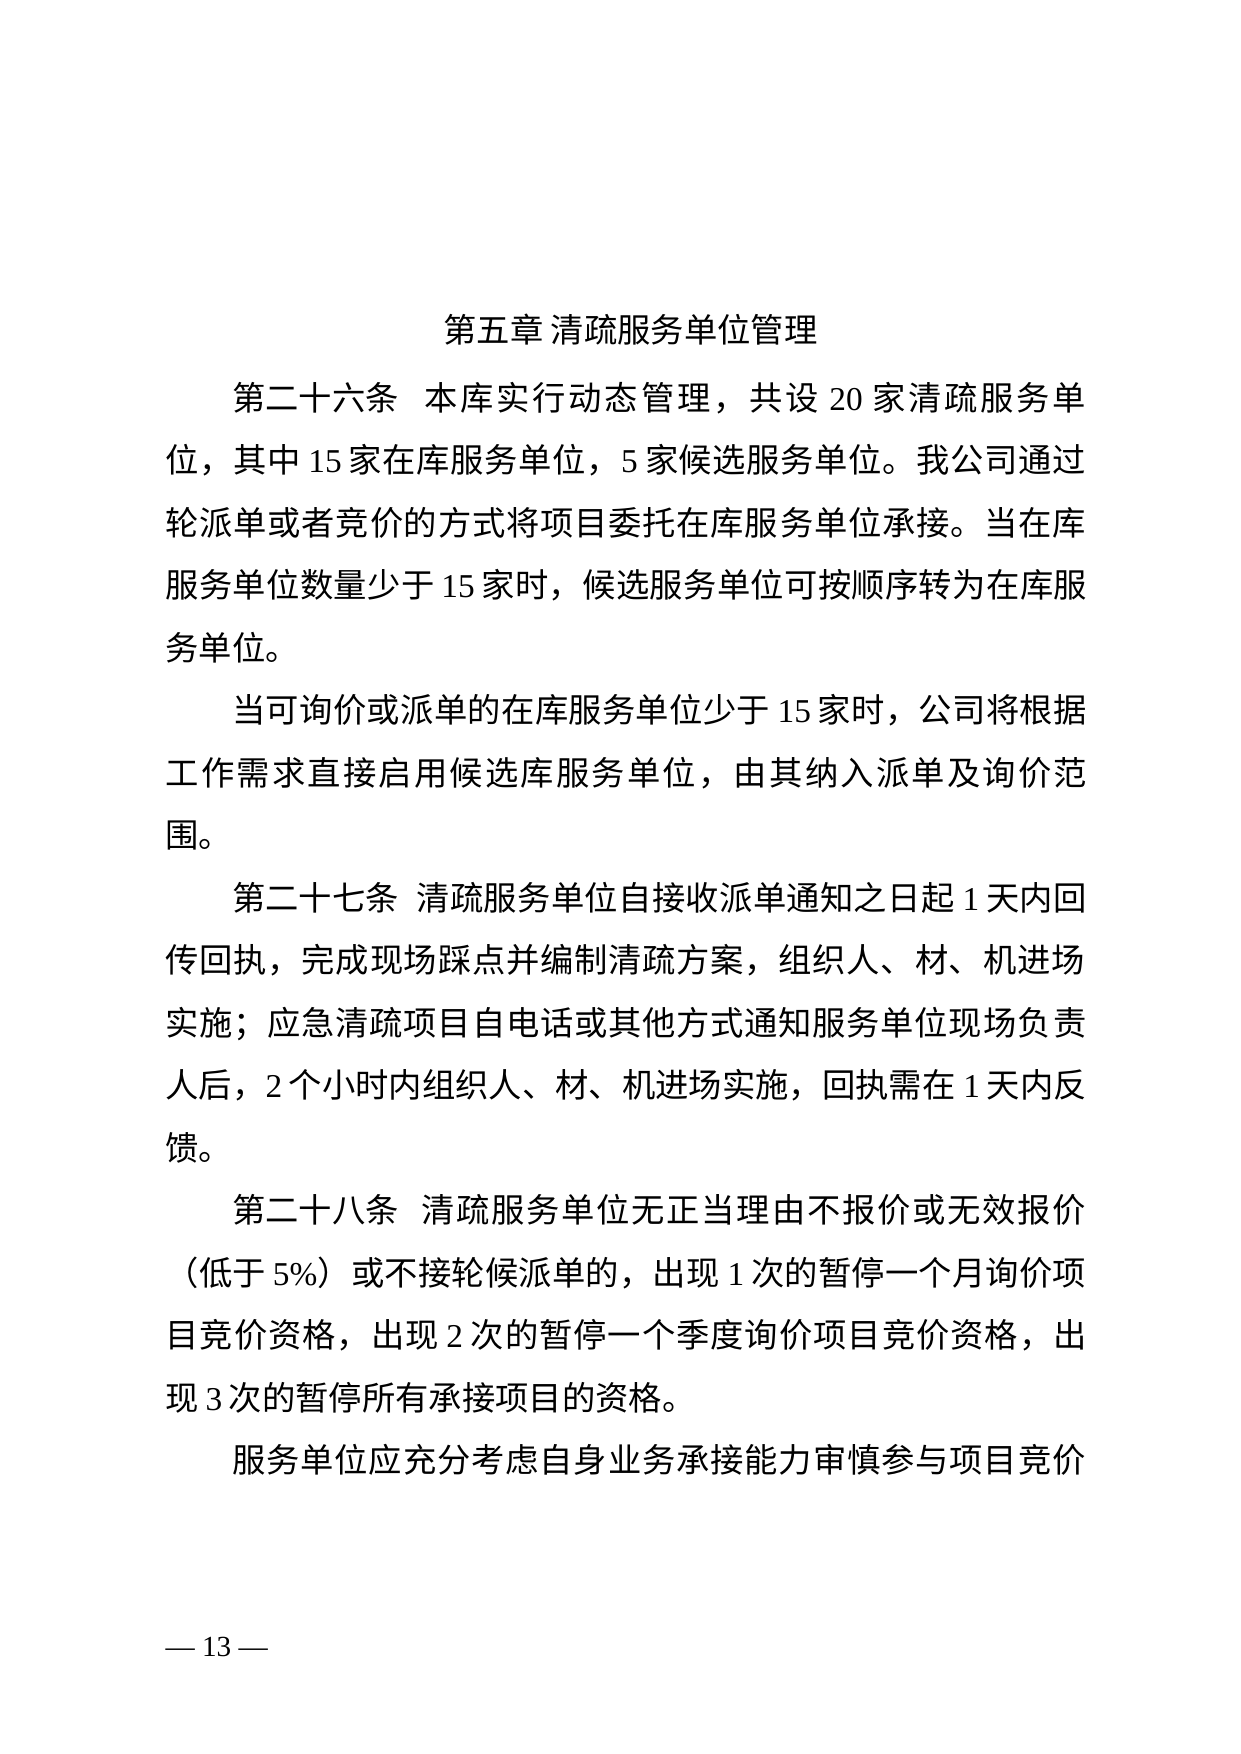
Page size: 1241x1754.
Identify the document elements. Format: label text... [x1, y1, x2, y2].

list 本库实行动态管理，共设20家清疏服务单位，其中15家在库服务单位，5家候选服务单位。我公司通过轮派单或者竞价的方式将项目委托在库服务单位承接。当在库服务单位数量少于15家时，候选服务单位可按顺序转为在库服务单位。 [165, 360, 1087, 673]
subtitle 第五章 清疏服务单位管理 [165, 295, 1087, 360]
list 清疏服务单位无正当理由不报价或无效报价（低于5%）或不接轮候派单的，出现1次的暂停一个月询价项目竞价资格，出现2次的暂停一个季度询价项目竞价资格，出现3次的暂停所有承接项目的资格。 [165, 1173, 1087, 1423]
list 当可询价或派单的在库服务单位少于15家时，公司将根据工作需求直接启用候选库服务单位，由其纳入派单及询价范围。 [165, 673, 1087, 860]
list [165, 1423, 1087, 1485]
list 清疏服务单位自接收派单通知之日起1天内回传回执，完成现场踩点并编制清疏方案，组织人、材、机进场实施；应急清疏项目自电话或其他方式通知服务单位现场负责人后，2个小时内组织人、材、机进场实施，回执需在1天内反馈。 [165, 860, 1087, 1173]
